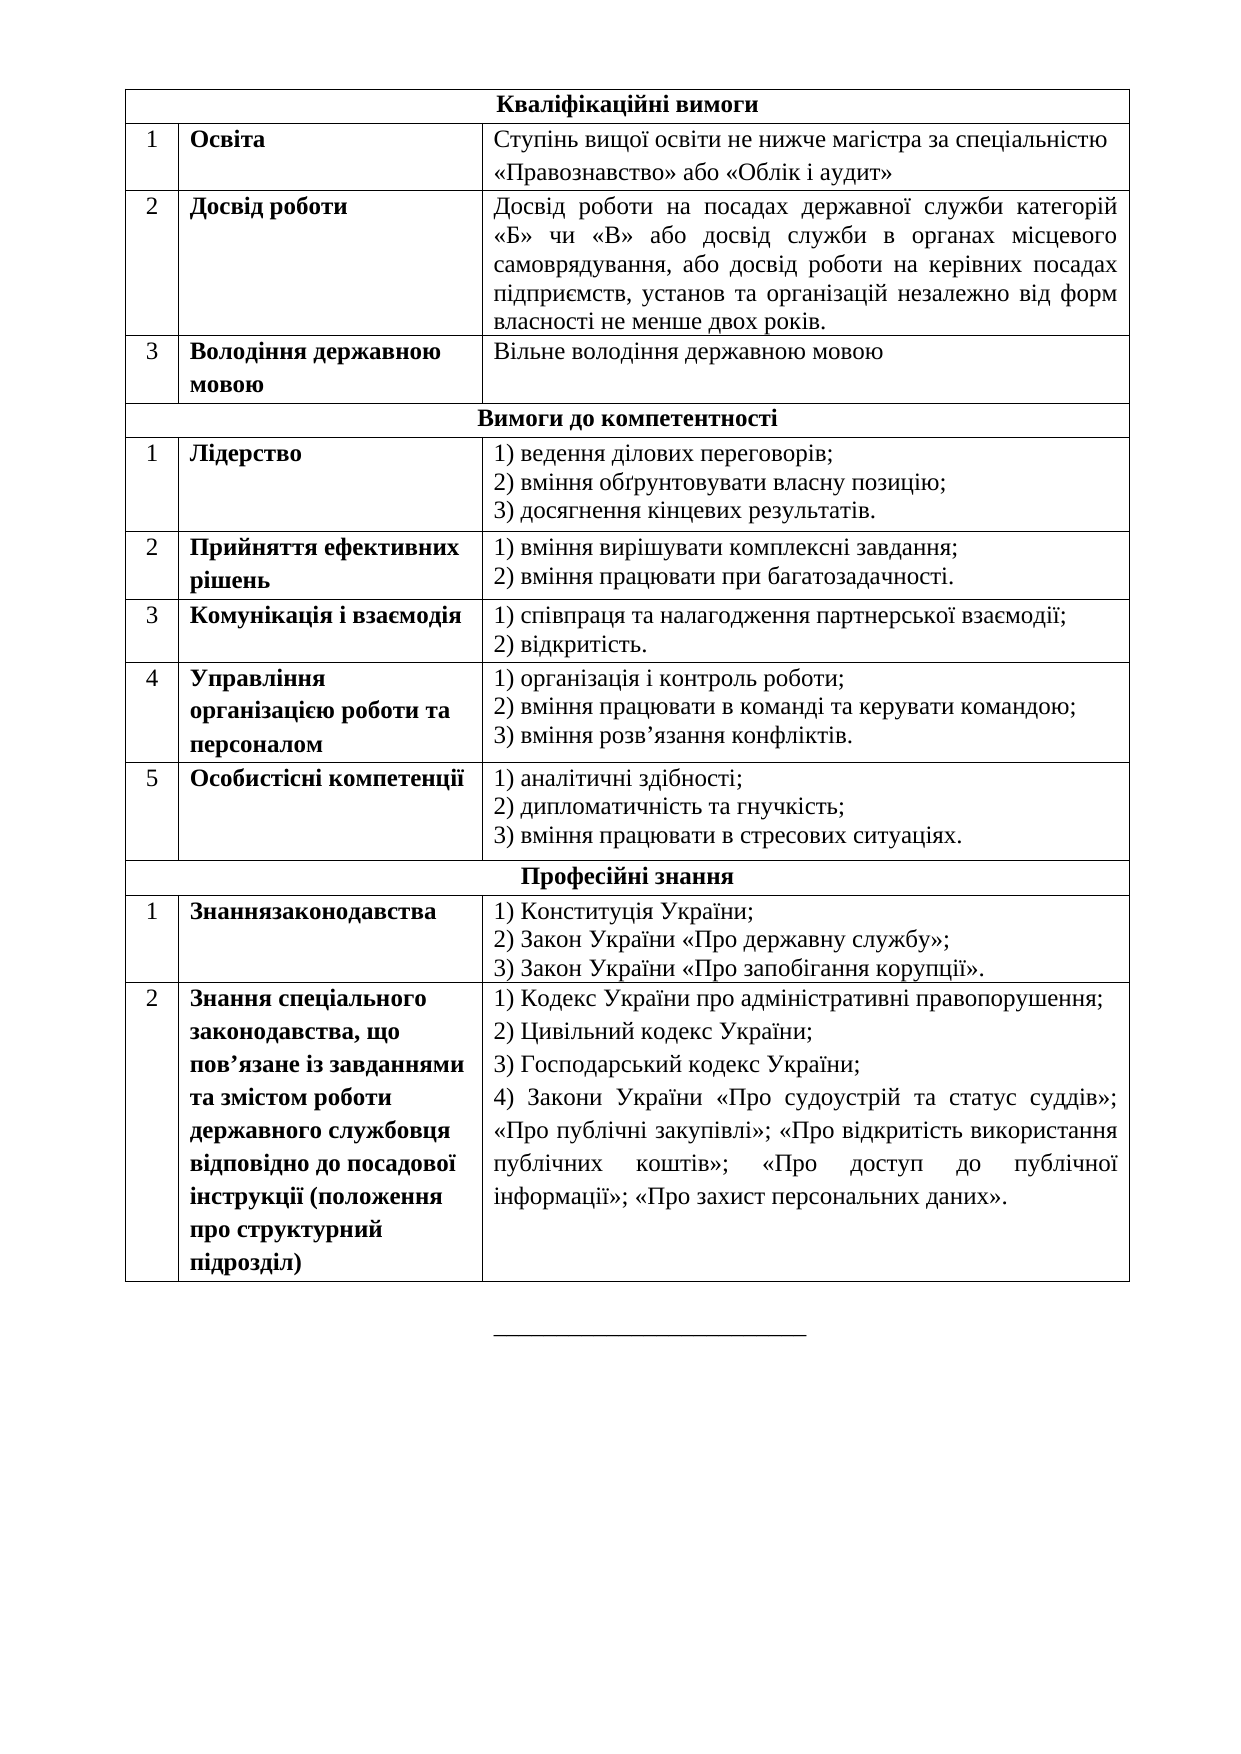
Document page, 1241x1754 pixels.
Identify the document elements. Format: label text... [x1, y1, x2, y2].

table_cell 1) Конституція України; 2) Закон України «Про державну службу»; 3) Закон України «Про запобігання корупції». [483, 896, 1129, 982]
table_cell Знання спеціального законодавства, що пов’язане із завданнями та змістом роботи державного службовця відповідно до посадової інструкції (положення про структурний підрозділ) [179, 983, 482, 1281]
table_cell 1) ведення ділових переговорів; 2) вміння обґрунтовувати власну позицію; 3) досягнення кінцевих результатів. [483, 438, 1129, 531]
table_cell 2 [126, 983, 178, 1281]
table_cell Вимоги до компетентності [126, 404, 1129, 437]
table_cell Комунікація і взаємодія [179, 600, 482, 662]
table_cell Управління організацією роботи та персоналом [179, 663, 482, 762]
table_cell Ступінь вищої освіти не нижче магістра за спеціальністю «Правознавство» або «Облік і аудит» [483, 124, 1129, 190]
table_cell 3 [126, 336, 178, 402]
table_cell Вільне володіння державною мовою [483, 336, 1129, 402]
table_cell 1) організація і контроль роботи; 2) вміння працювати в команді та керувати командою; 3) вміння розв’язання конфліктів. [483, 663, 1129, 762]
table_cell 1) співпраця та налагодження партнерської взаємодії; 2) відкритість. [483, 600, 1129, 662]
table_cell Особистісні компетенції [179, 763, 482, 860]
table_cell 1 [126, 896, 178, 982]
table_cell Професійні знання [126, 861, 1129, 895]
table_cell Досвід роботи [179, 191, 482, 335]
table_cell 1 [126, 124, 178, 190]
table_cell Кваліфікаційні вимоги [126, 90, 1129, 123]
table_cell 4 [126, 663, 178, 762]
text _________________________ [148, 1310, 1152, 1339]
table_cell 1) аналітичні здібності; 2) дипломатичність та гнучкість; 3) вміння працювати в стресових ситуаціях. [483, 763, 1129, 860]
table_cell 1 [126, 438, 178, 531]
table_cell Освіта [179, 124, 482, 190]
table_cell Лідерство [179, 438, 482, 531]
table_cell Прийняття ефективних рішень [179, 532, 482, 599]
table_cell 3 [126, 600, 178, 662]
table_cell Досвід роботи на посадах державної служби категорій «Б» чи «В» або досвід служби в органах місцевого самоврядування, або досвід роботи на керівних посадах підприємств, установ та організацій незалежно від форм власності не менше двох років. [483, 191, 1129, 335]
table_cell 2 [126, 532, 178, 599]
table_cell 2 [126, 191, 178, 335]
table_cell 5 [126, 763, 178, 860]
table_cell 1) Кодекс України про адміністративні правопорушення; 2) Цивільний кодекс України; 3) Господарський кодекс України; 4) Закони України «Про судоустрій та статус суддів»; «Про публічні закупівлі»; «Про відкритість використання публічних коштів»; «Про доступ до публічної інформації»; «Про захист персональних даних». [483, 983, 1129, 1281]
table_cell 1) вміння вирішувати комплексні завдання; 2) вміння працювати при багатозадачності. [483, 532, 1129, 599]
table_cell Володіння державною мовою [179, 336, 482, 402]
table_cell Знаннязаконодавства [179, 896, 482, 982]
